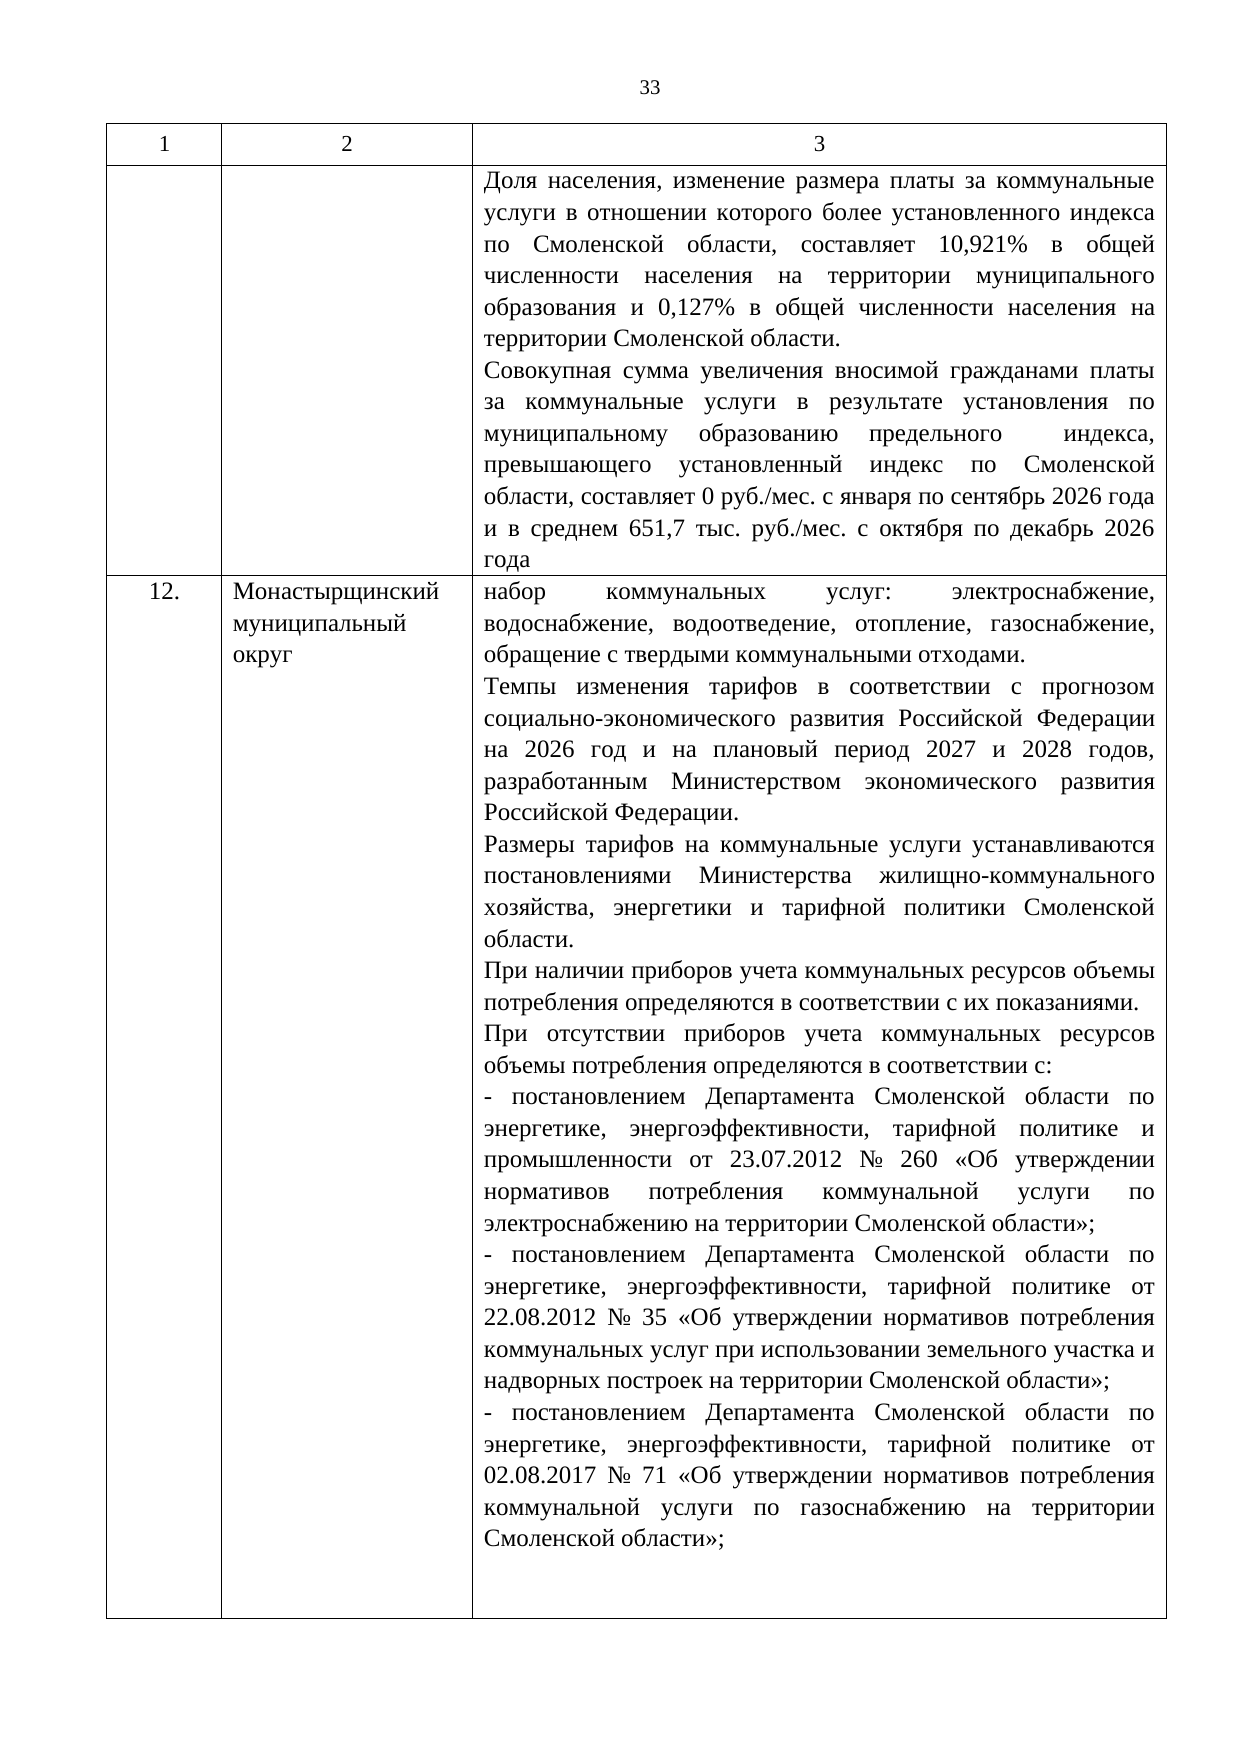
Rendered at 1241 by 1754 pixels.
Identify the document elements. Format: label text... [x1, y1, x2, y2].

table_cell набор коммунальных услуг: электроснабжение, водоснабжение, водоотведение, отопление, газоснабжение, обращение с твердыми коммунальными отходами. Темпы изменения тарифов в соответствии с прогнозом социально-экономического развития Российской Федерации на 2026 год и на плановый период 2027 и 2028 годов, разработанным Министерством экономического развития Российской Федерации. Размеры тарифов на коммунальные услуги устанавливаются постановлениями Министерства жилищно-коммунального хозяйства, энергетики и тарифной политики Смоленской области. При наличии приборов учета коммунальных ресурсов объемы потребления определяются в соответствии с их показаниями. При отсутствии приборов учета коммунальных ресурсов объемы потребления определяются в соответствии с: - постановлением Департамента Смоленской области по энергетике, энергоэффективности, тарифной политике и промышленности от 23.07.2012 № 260 «Об утверждении нормативов потребления коммунальной услуги по электроснабжению на территории Смоленской области»; - постановлением Департамента Смоленской области по энергетике, энергоэффективности, тарифной политике от 22.08.2012 № 35 «Об утверждении нормативов потребления коммунальных услуг при использовании земельного участка и надворных построек на территории Смоленской области»; - постановлением Департамента Смоленской области по энергетике, энергоэффективности, тарифной политике от 02.08.2017 № 71 «Об утверждении нормативов потребления коммунальной услуги по газоснабжению на территории Смоленской области»; [473, 576, 1166, 1618]
table_cell 2 [222, 124, 472, 164]
table_cell [222, 166, 472, 575]
table_cell 1 [107, 124, 221, 164]
table_cell [107, 166, 221, 575]
table_cell 12. [107, 576, 221, 1618]
table_cell Монастырщинский муниципальный округ [222, 576, 472, 1618]
table_cell 3 [473, 124, 1166, 164]
table_cell Доля населения, изменение размера платы за коммунальные услуги в отношении которого более установленного индекса по Смоленской области, составляет 10,921% в общей численности населения на территории муниципального образования и 0,127% в общей численности населения на территории Смоленской области. Совокупная сумма увеличения вносимой гражданами платы за коммунальные услуги в результате установления по муниципальному образованию предельного индекса, превышающего установленный индекс по Смоленской области, составляет 0 руб./мес. с января по сентябрь 2026 года и в среднем 651,7 тыс. руб./мес. с октября по декабрь 2026 года [473, 166, 1166, 575]
